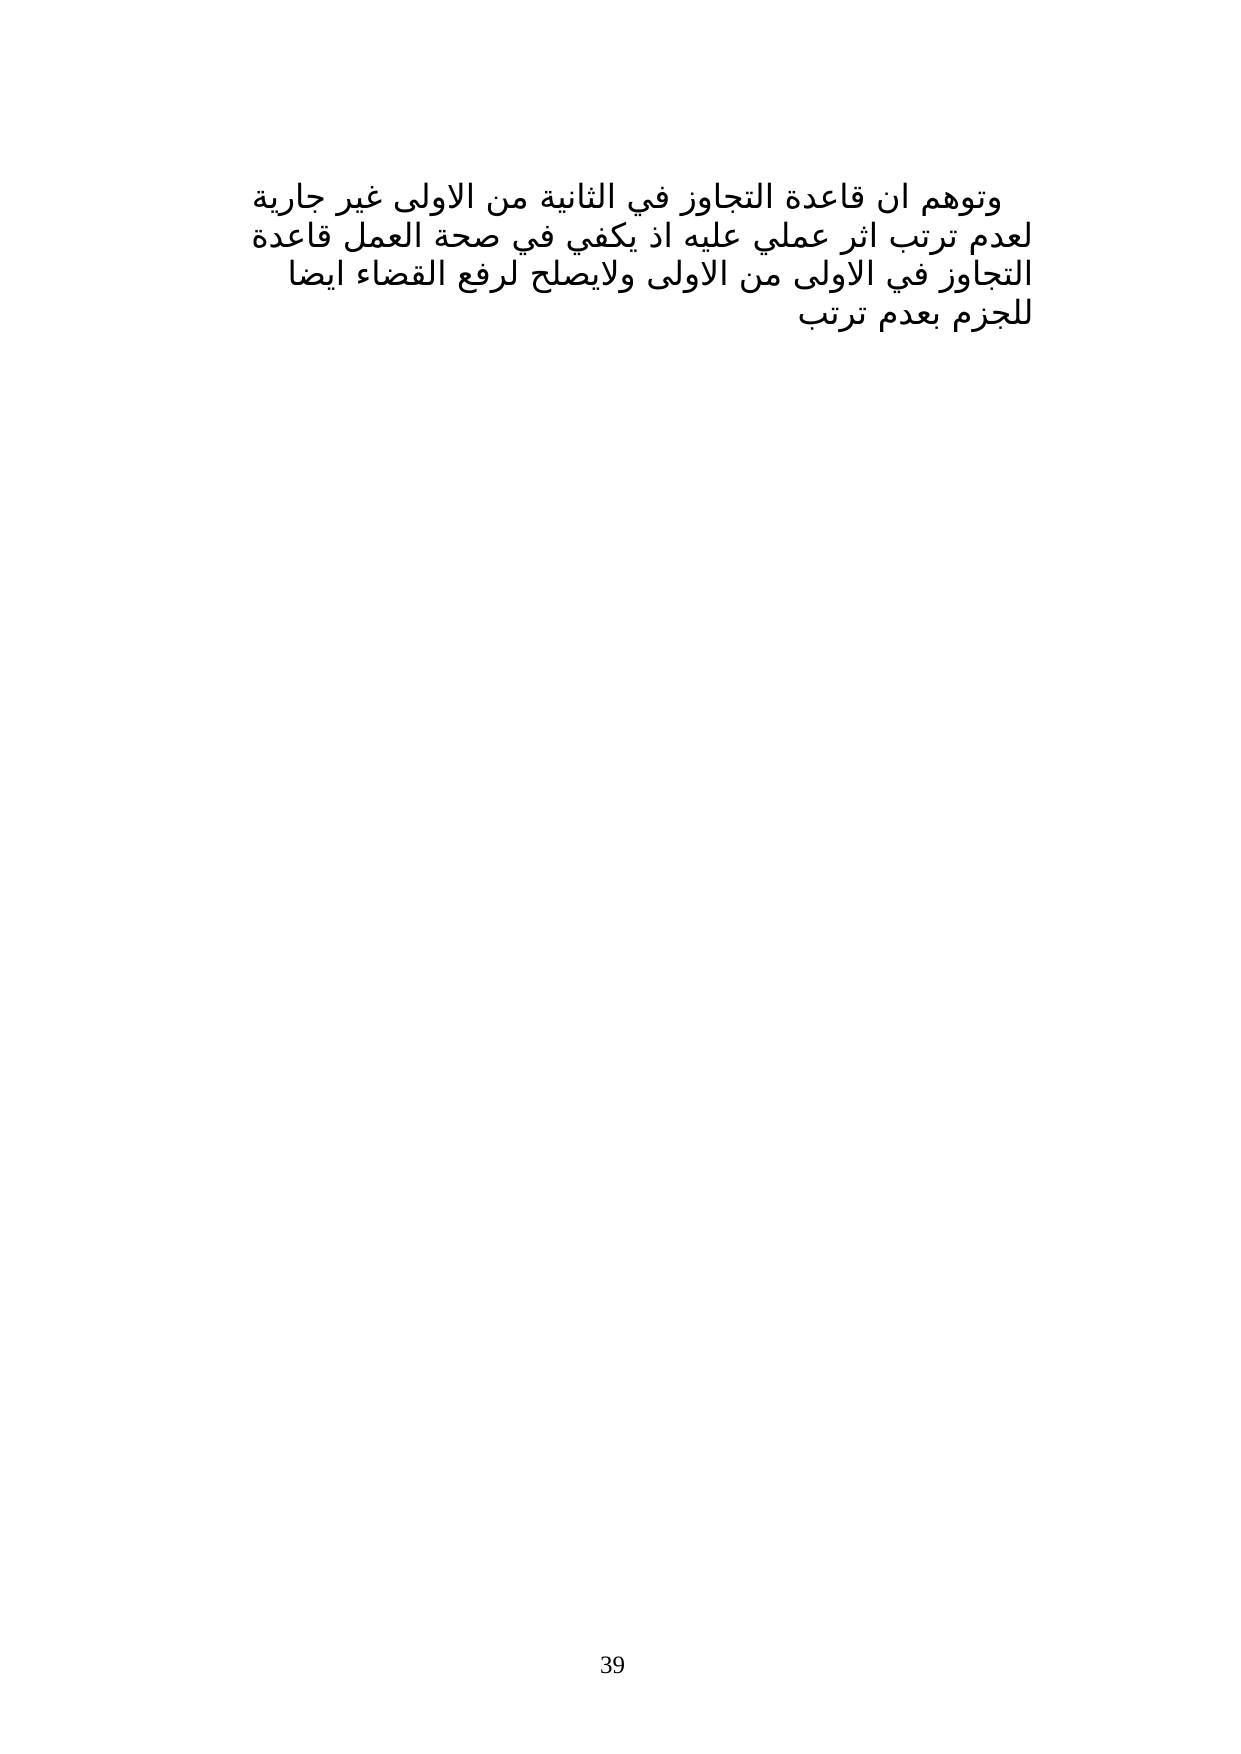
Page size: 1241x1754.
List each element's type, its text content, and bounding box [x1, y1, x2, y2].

text وتوهم ان قاعدة التجاوز في الثانية من الاولى غير جارية لعدم ترتب اثر عملي عليه اذ يكفي في صحة العمل قاعدة التجاوز في الاولى من الاولى ولايصلح لرفع القضاء ايضا للجزم بعدم ترتب [222, 177, 1033, 333]
